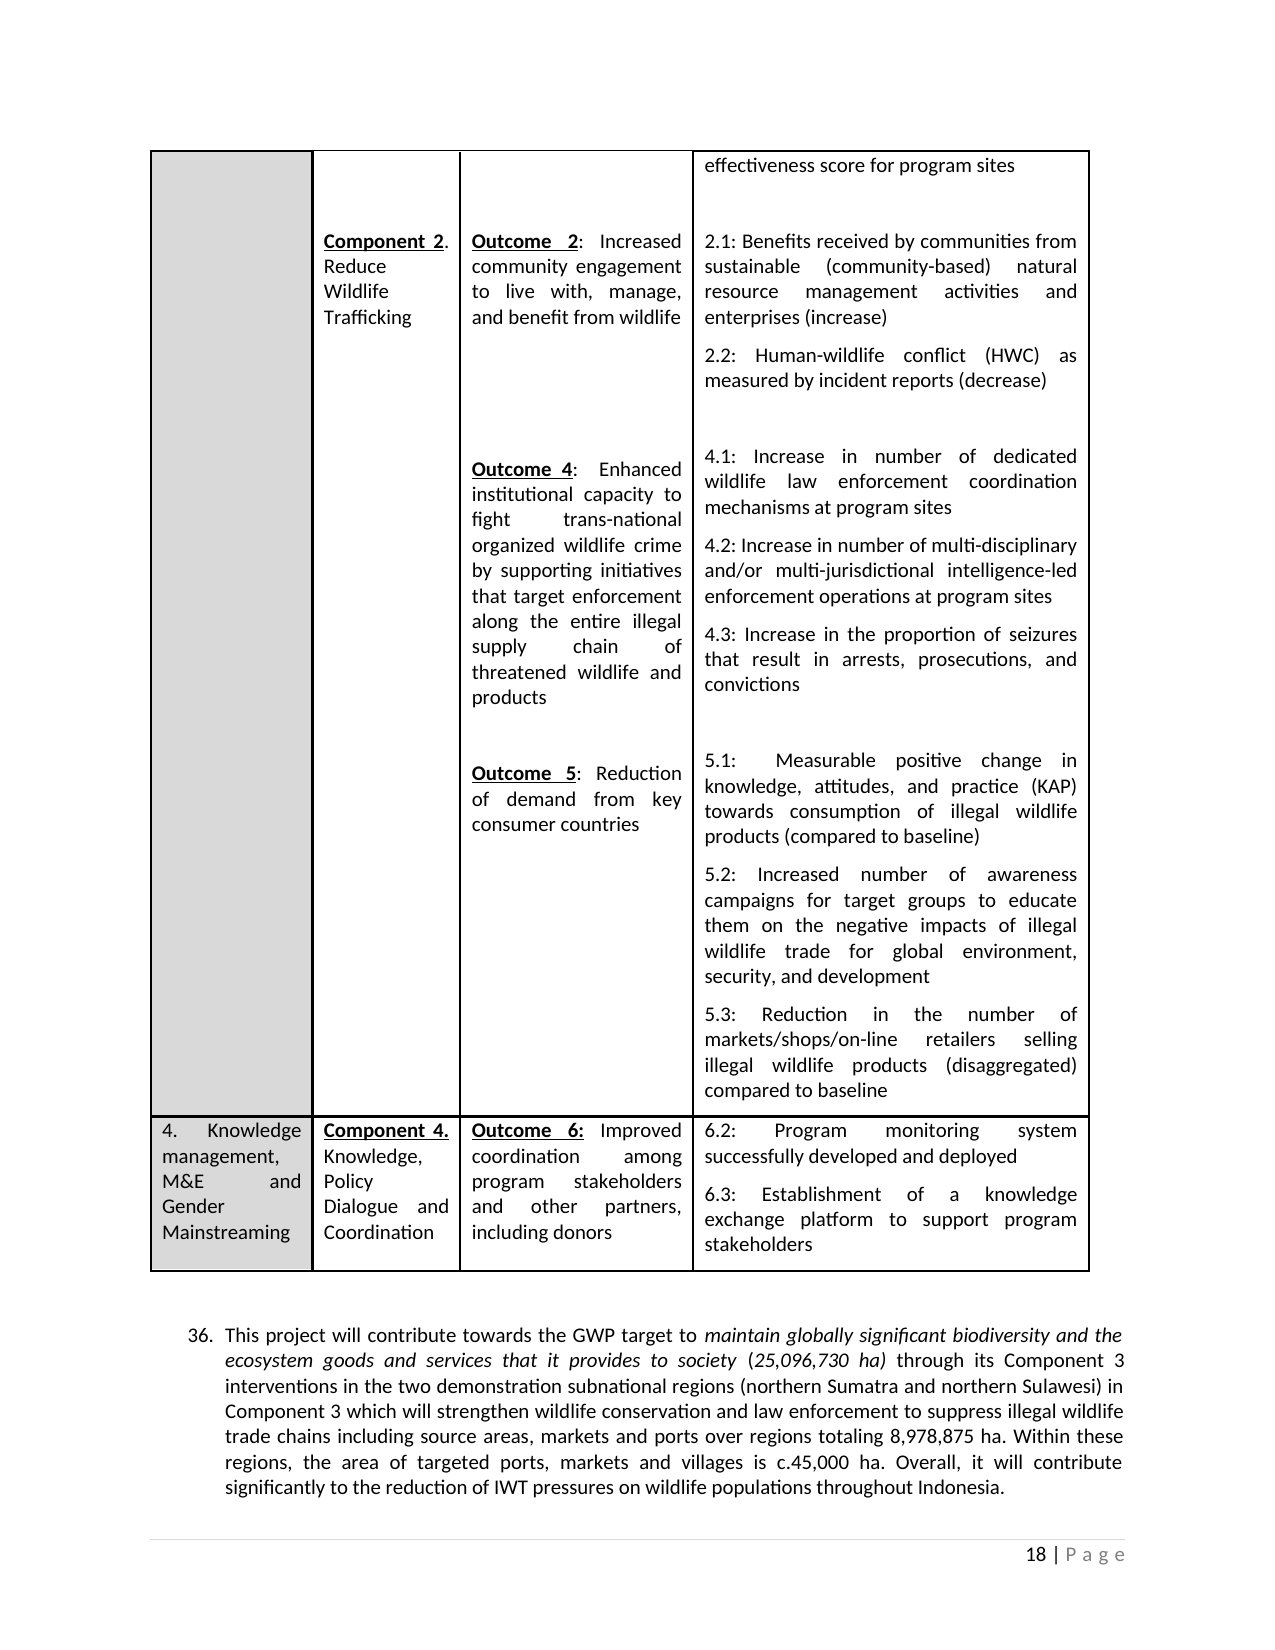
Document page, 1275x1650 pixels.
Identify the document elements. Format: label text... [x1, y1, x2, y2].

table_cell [314, 151, 460, 1115]
table_cell Component 4. Knowledge, Policy Dialogue and Coordination [314, 1118, 459, 1269]
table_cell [694, 152, 1088, 1115]
table_cell Outcome 6: Improved coordination among program stakeholders and other partners, including donors [461, 1118, 692, 1269]
table_cell 4. Knowledge management, M&E and Gender Mainstreaming [152, 1118, 311, 1269]
table_cell 6.2: Program monitoring system successfully developed and deployed 6.3: Establishment of a knowledge exchange platform to support program stakeholders [694, 1118, 1088, 1269]
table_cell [152, 152, 311, 1115]
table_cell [460, 151, 692, 1115]
list This project will contribute towards the GWP target to maintain globally significant biodiversity and the ecosystem goods and services that it provides to society (25,096,730 ha) through its Component 3 interventions in the two demonstration subnational regions (northern Sumatra and northern Sulawesi) in Component 3 which will strengthen wildlife conservation and law enforcement to suppress illegal wildlife trade chains including source areas, markets and ports over regions totaling 8,978,875 ha. Within these regions, the area of targeted ports, markets and villages is c.45,000 ha. Overall, it will contribute significantly to the reduction of IWT pressures on wildlife populations throughout Indonesia. [187, 1322, 1125, 1500]
